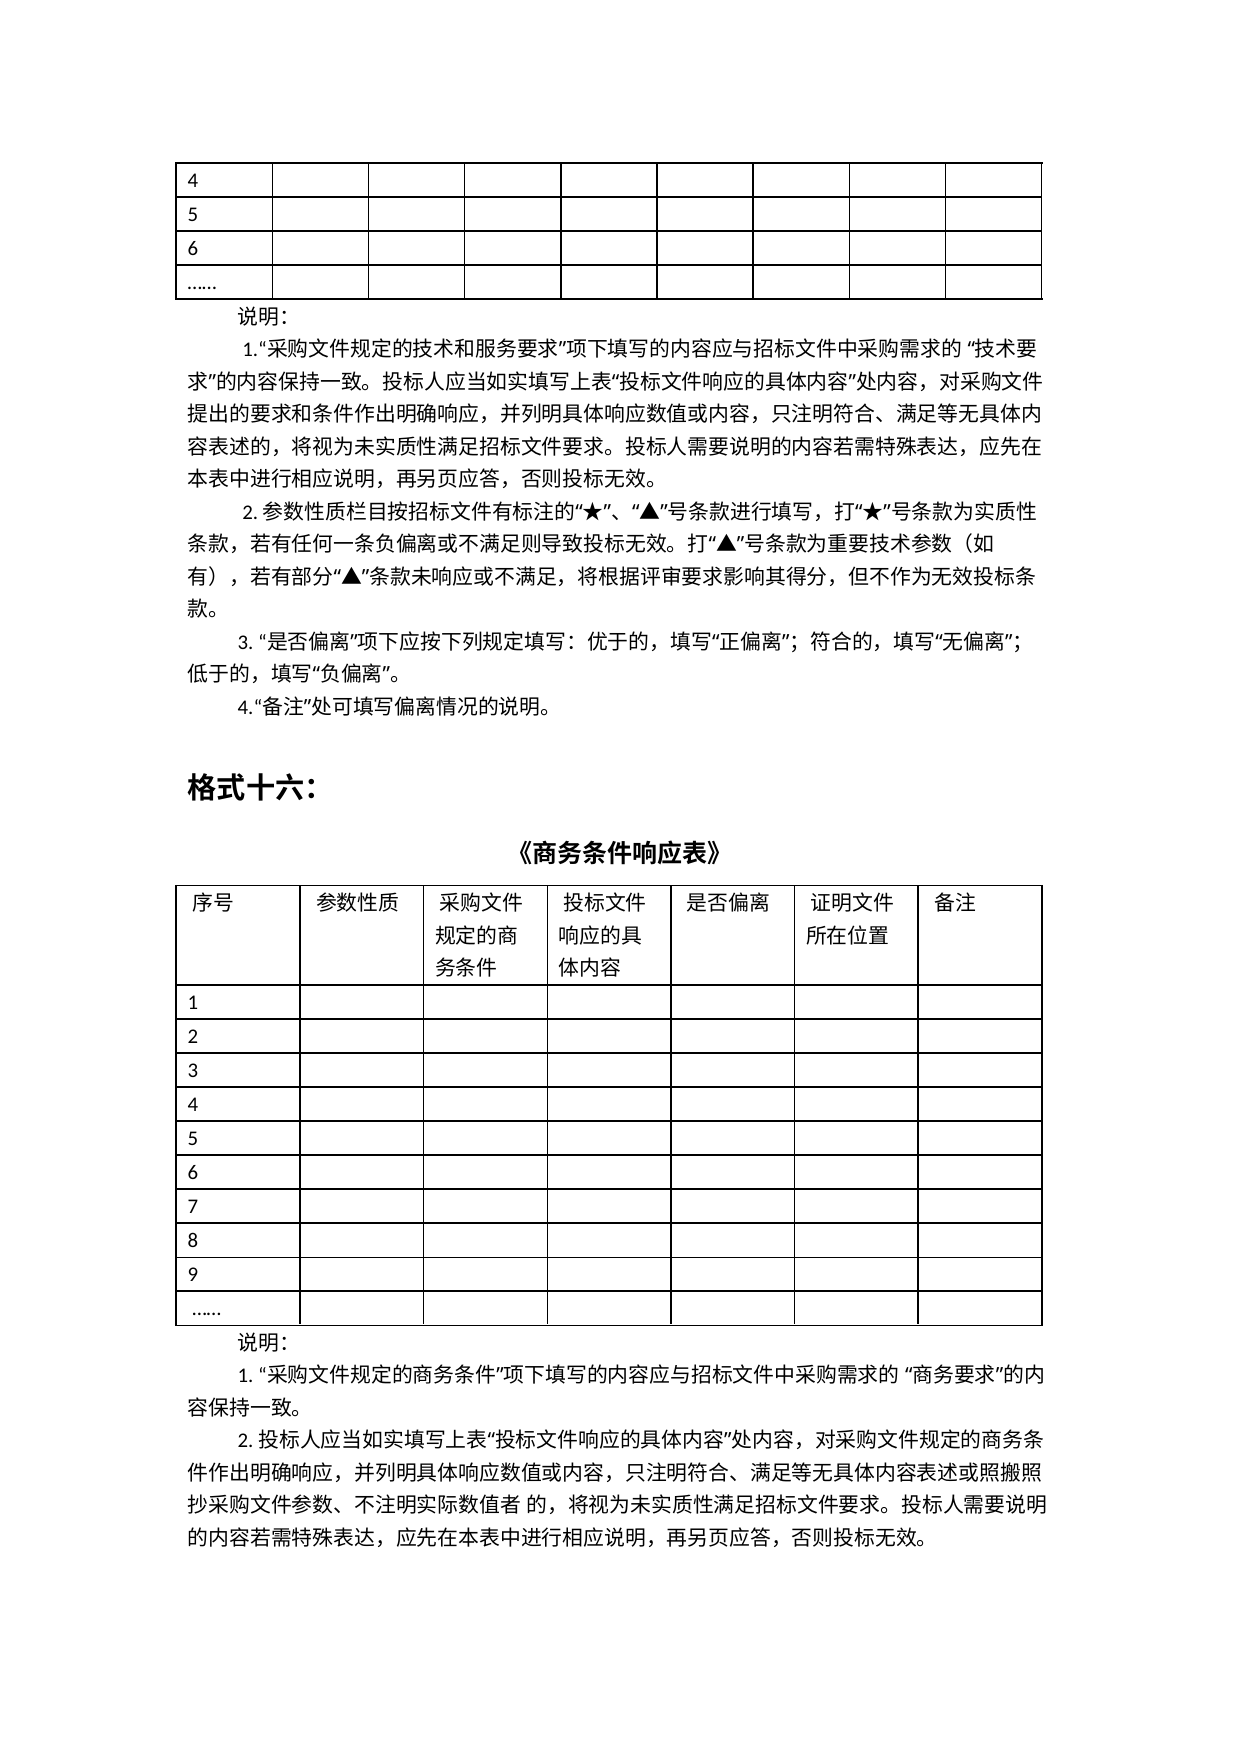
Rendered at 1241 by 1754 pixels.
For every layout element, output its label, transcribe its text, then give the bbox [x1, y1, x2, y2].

table_cell [850, 198, 945, 230]
table_cell [850, 232, 945, 264]
table_cell [919, 1054, 1041, 1086]
table_cell [946, 164, 1041, 196]
table_cell [424, 1292, 547, 1324]
table_cell [672, 1292, 794, 1324]
table_cell [548, 1292, 670, 1324]
table_cell [465, 198, 560, 230]
table_cell 8 [177, 1224, 299, 1256]
table_header 是否偏离 [672, 886, 794, 984]
table_cell …… [177, 1292, 299, 1324]
table_cell [946, 198, 1041, 230]
table_cell [273, 266, 368, 298]
table_cell [672, 1156, 794, 1188]
table_cell [301, 1292, 423, 1324]
table_cell [548, 1020, 670, 1052]
table_cell [369, 164, 464, 196]
table_cell [424, 1190, 547, 1222]
table_cell [795, 1190, 917, 1222]
text 说明： [187, 300, 1053, 332]
table_cell [548, 1258, 670, 1290]
table_cell [658, 266, 752, 298]
table_cell [273, 232, 368, 264]
table_cell 5 [177, 198, 272, 230]
table_cell [658, 198, 752, 230]
table_cell [424, 1156, 547, 1188]
table_cell [301, 1020, 423, 1052]
table_cell [548, 1054, 670, 1086]
table_cell [754, 232, 849, 264]
table_cell [946, 266, 1041, 298]
table_cell [795, 1224, 917, 1256]
table_cell [672, 1020, 794, 1052]
text 说明： [187, 1326, 1053, 1358]
table_cell [369, 266, 464, 298]
table_cell [672, 1088, 794, 1120]
table_cell 4 [177, 164, 272, 196]
table_cell [424, 1054, 547, 1086]
table_cell [548, 1156, 670, 1188]
table_cell [465, 232, 560, 264]
table_cell [919, 1088, 1041, 1120]
table_cell [754, 198, 849, 230]
table_header 序号 [177, 886, 299, 984]
table_header 参数性质 [301, 886, 423, 984]
table_cell [424, 986, 547, 1018]
table_cell [672, 1122, 794, 1154]
table_cell [562, 164, 656, 196]
table_cell [301, 1122, 423, 1154]
table_cell [301, 1190, 423, 1222]
table_cell [919, 1190, 1041, 1222]
table_header 证明文件所在位置 [795, 886, 917, 984]
table_cell [795, 1054, 917, 1086]
text 4.“备注”处可填写偏离情况的说明。 [187, 690, 1053, 722]
table_header 投标文件响应的具体内容 [548, 886, 670, 984]
table_cell [795, 1292, 917, 1324]
table_cell [919, 1224, 1041, 1256]
table_cell 6 [177, 232, 272, 264]
table_cell [795, 986, 917, 1018]
table_cell [919, 1122, 1041, 1154]
table_cell [672, 1190, 794, 1222]
table_cell [548, 1088, 670, 1120]
table_cell 9 [177, 1258, 299, 1290]
table_cell [754, 164, 849, 196]
table_cell [672, 1054, 794, 1086]
table_cell [658, 164, 752, 196]
table_cell [754, 266, 849, 298]
text 2. 投标人应当如实填写上表“投标文件响应的具体内容”处内容，对采购文件规定的商务条件作出明确响应，并列明具体响应数值或内容，只注明符合、满足等无具体内容表述或照搬照抄采购文件参数、不注明实际数值者 的，将视为未实质性满足招标文件要求。投标人需要说明的内容若需特殊表达，应先在本表中进行相应说明，再另页应答，否则投标无效。 [187, 1423, 1053, 1553]
table_cell [562, 198, 656, 230]
table_header 采购文件规定的商务条件 [424, 886, 547, 984]
table_cell [301, 986, 423, 1018]
table_cell [795, 1258, 917, 1290]
table_cell 2 [177, 1020, 299, 1052]
table_cell [850, 164, 945, 196]
table_cell [850, 266, 945, 298]
table_cell [548, 986, 670, 1018]
table_cell [795, 1088, 917, 1120]
table_cell [301, 1156, 423, 1188]
table_cell [548, 1224, 670, 1256]
table_cell [273, 164, 368, 196]
table_cell 6 [177, 1156, 299, 1188]
table_cell [795, 1122, 917, 1154]
table_cell [919, 1020, 1041, 1052]
table_cell 3 [177, 1054, 299, 1086]
table_cell [301, 1088, 423, 1120]
table_cell [424, 1224, 547, 1256]
text 1.“采购文件规定的技术和服务要求”项下填写的内容应与招标文件中采购需求的 “技术要求”的内容保持一致。投标人应当如实填写上表“投标文件响应的具体内容”处内容，对采购文件提出的要求和条件作出明确响应，并列明具体响应数值或内容，只注明符合、满足等无具体内容表述的，将视为未实质性满足招标文件要求。投标人需要说明的内容若需特殊表达，应先在本表中进行相应说明，再另页应答，否则投标无效。 [187, 332, 1053, 495]
table_cell [919, 1258, 1041, 1290]
table_cell [548, 1190, 670, 1222]
text 格式十六： [187, 755, 1053, 820]
table_cell [301, 1224, 423, 1256]
table_cell [424, 1122, 547, 1154]
text 2. 参数性质栏目按招标文件有标注的“★”、“▲”号条款进行填写，打“★”号条款为实质性条款，若有任何一条负偏离或不满足则导致投标无效。打“▲”号条款为重要技术参数（如有），若有部分“▲”条款未响应或不满足，将根据评审要求影响其得分，但不作为无效投标条款。 [187, 495, 1053, 625]
table_cell …… [177, 266, 272, 298]
table_cell [424, 1258, 547, 1290]
text 1. “采购文件规定的商务条件”项下填写的内容应与招标文件中采购需求的 “商务要求”的内容保持一致。 [187, 1358, 1053, 1423]
table_cell [465, 164, 560, 196]
table_cell [424, 1020, 547, 1052]
table_cell [301, 1258, 423, 1290]
table_cell [919, 986, 1041, 1018]
table_cell [369, 232, 464, 264]
table_cell [369, 198, 464, 230]
table_cell [919, 1156, 1041, 1188]
table_cell [672, 986, 794, 1018]
table_cell 1 [177, 986, 299, 1018]
table_cell [672, 1258, 794, 1290]
table_cell [273, 198, 368, 230]
table_cell 4 [177, 1088, 299, 1120]
table_cell [795, 1156, 917, 1188]
table_cell [562, 266, 656, 298]
text 《商务条件响应表》 [187, 820, 1053, 885]
table_cell [658, 232, 752, 264]
table_header 备注 [919, 886, 1041, 984]
table_cell [424, 1088, 547, 1120]
table_cell 7 [177, 1190, 299, 1222]
table_cell [672, 1224, 794, 1256]
table_cell [301, 1054, 423, 1086]
text 3. “是否偏离”项下应按下列规定填写：优于的，填写“正偏离”；符合的，填写“无偏离”；低于的，填写“负偏离”。 [187, 625, 1053, 690]
table_cell [946, 232, 1041, 264]
table_cell [465, 266, 560, 298]
table_cell [562, 232, 656, 264]
table_cell [795, 1020, 917, 1052]
table_cell [919, 1292, 1041, 1324]
table_cell [548, 1122, 670, 1154]
table_cell 5 [177, 1122, 299, 1154]
